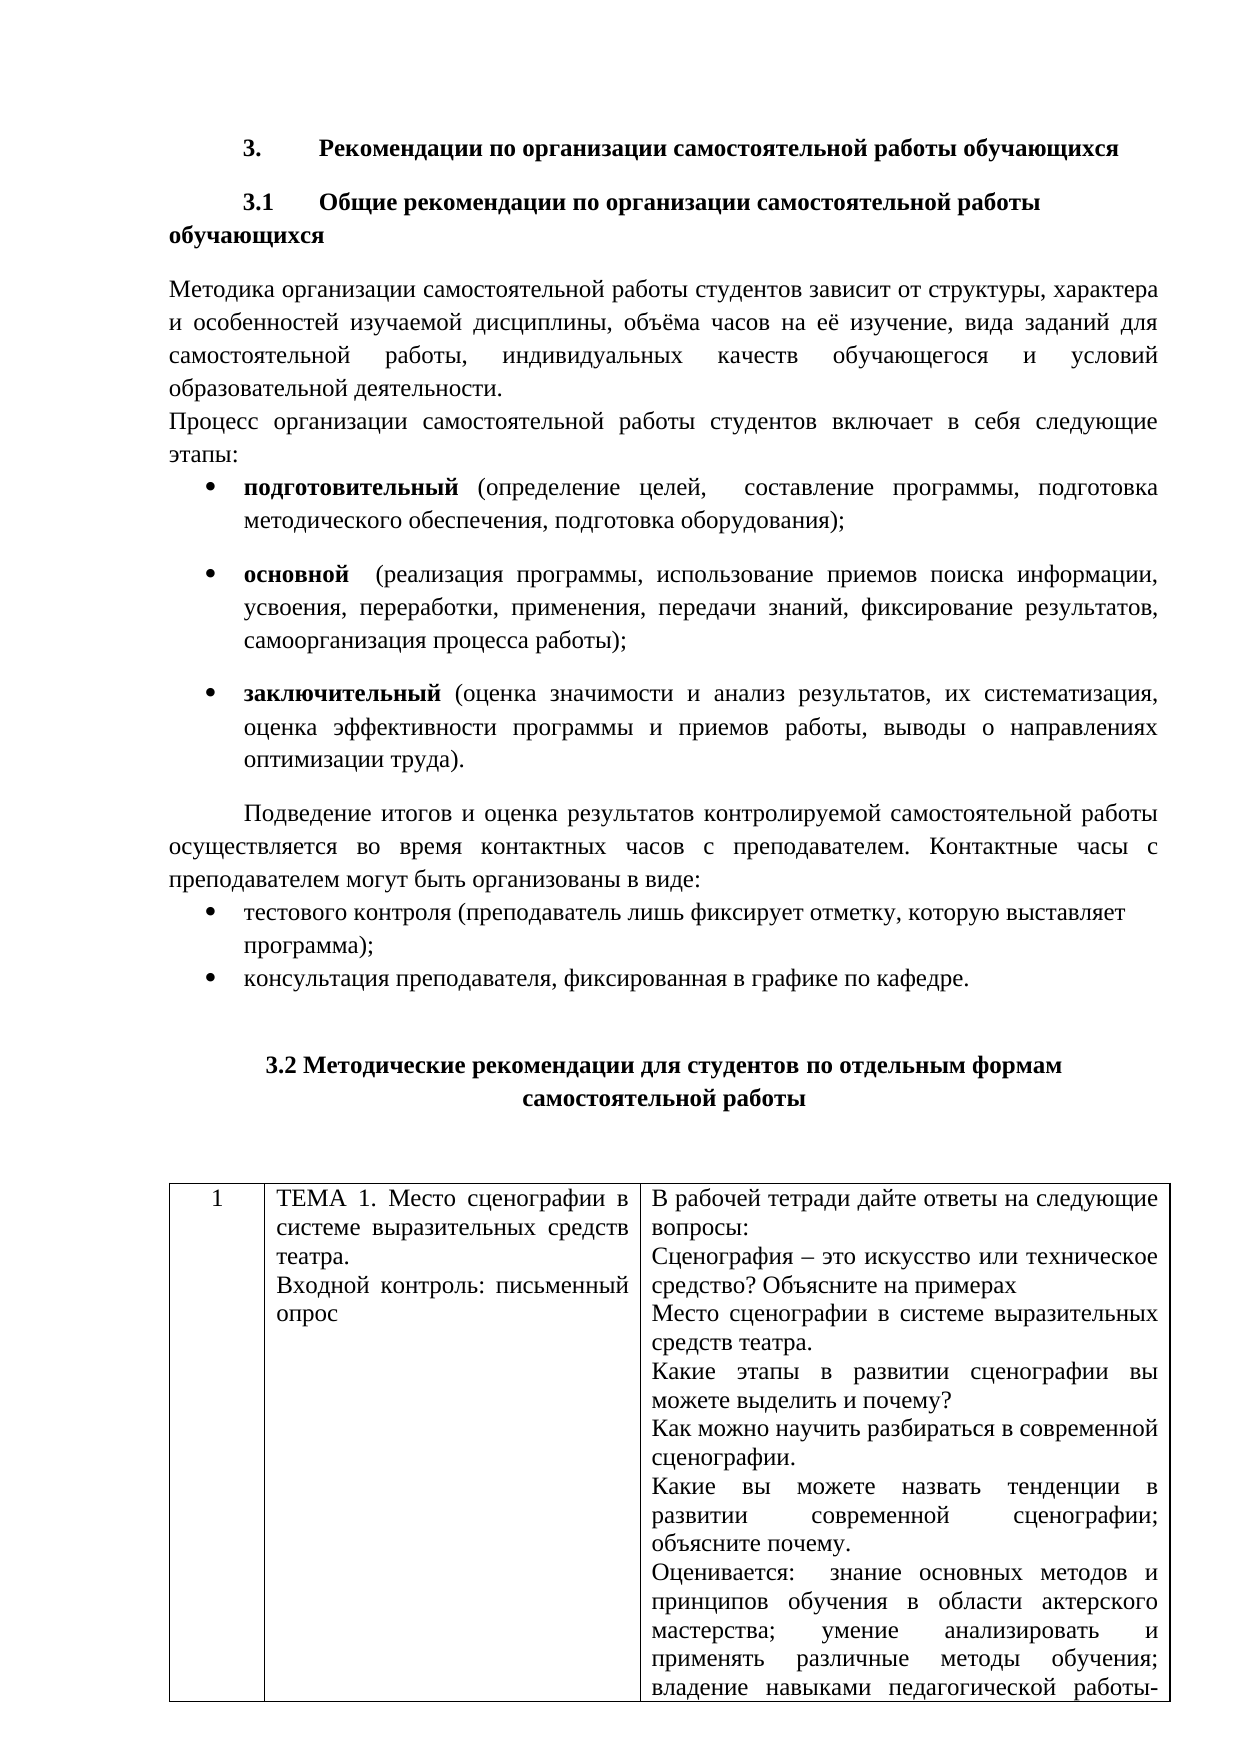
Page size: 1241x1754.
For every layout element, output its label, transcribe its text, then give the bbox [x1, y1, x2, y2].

list основной (реализация программы, использование приемов поиска информации, усвоения, переработки, применения, передачи знаний, фиксирование результатов, самоорганизация процесса работы); [206, 559, 1159, 653]
table_header 1 [170, 1184, 264, 1701]
text Подведение итогов и оценка результатов контролируемой самостоятельной работы осуществляется во время контактных часов с преподавателем. Контактные часы с преподавателем могут быть организованы в виде: [169, 798, 1159, 893]
list подготовительный (определение целей, составление программы, подготовка методического обеспечения, подготовка оборудования); [206, 472, 1159, 533]
list тестового контроля (преподаватель лишь фиксирует отметку, которую выставляет программа); [206, 897, 1159, 959]
list заключительный (оценка значимости и анализ результатов, их систематизация, оценка эффективности программы и приемов работы, выводы о направлениях оптимизации труда). [206, 678, 1159, 773]
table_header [641, 1184, 1169, 1701]
list консультация преподавателя, фиксированная в графике по кафедре. [206, 963, 1159, 992]
list Общие рекомендации по организации самостоятельной работы обучающихся [169, 187, 1159, 248]
text Процесс организации самостоятельной работы студентов включает в себя следующие этапы: [169, 406, 1159, 467]
text Методика организации самостоятельной работы студентов зависит от структуры, характера и особенностей изучаемой дисциплины, объёма часов на её изучение, вида заданий для самостоятельной работы, индивидуальных качеств обучающегося и условий образовательной деятельности. [169, 274, 1159, 401]
text 3.2 Методические рекомендации для студентов по отдельным формам самостоятельной работы [169, 1050, 1159, 1112]
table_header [265, 1184, 640, 1701]
list Рекомендации по организации самостоятельной работы обучающихся [169, 133, 1159, 162]
